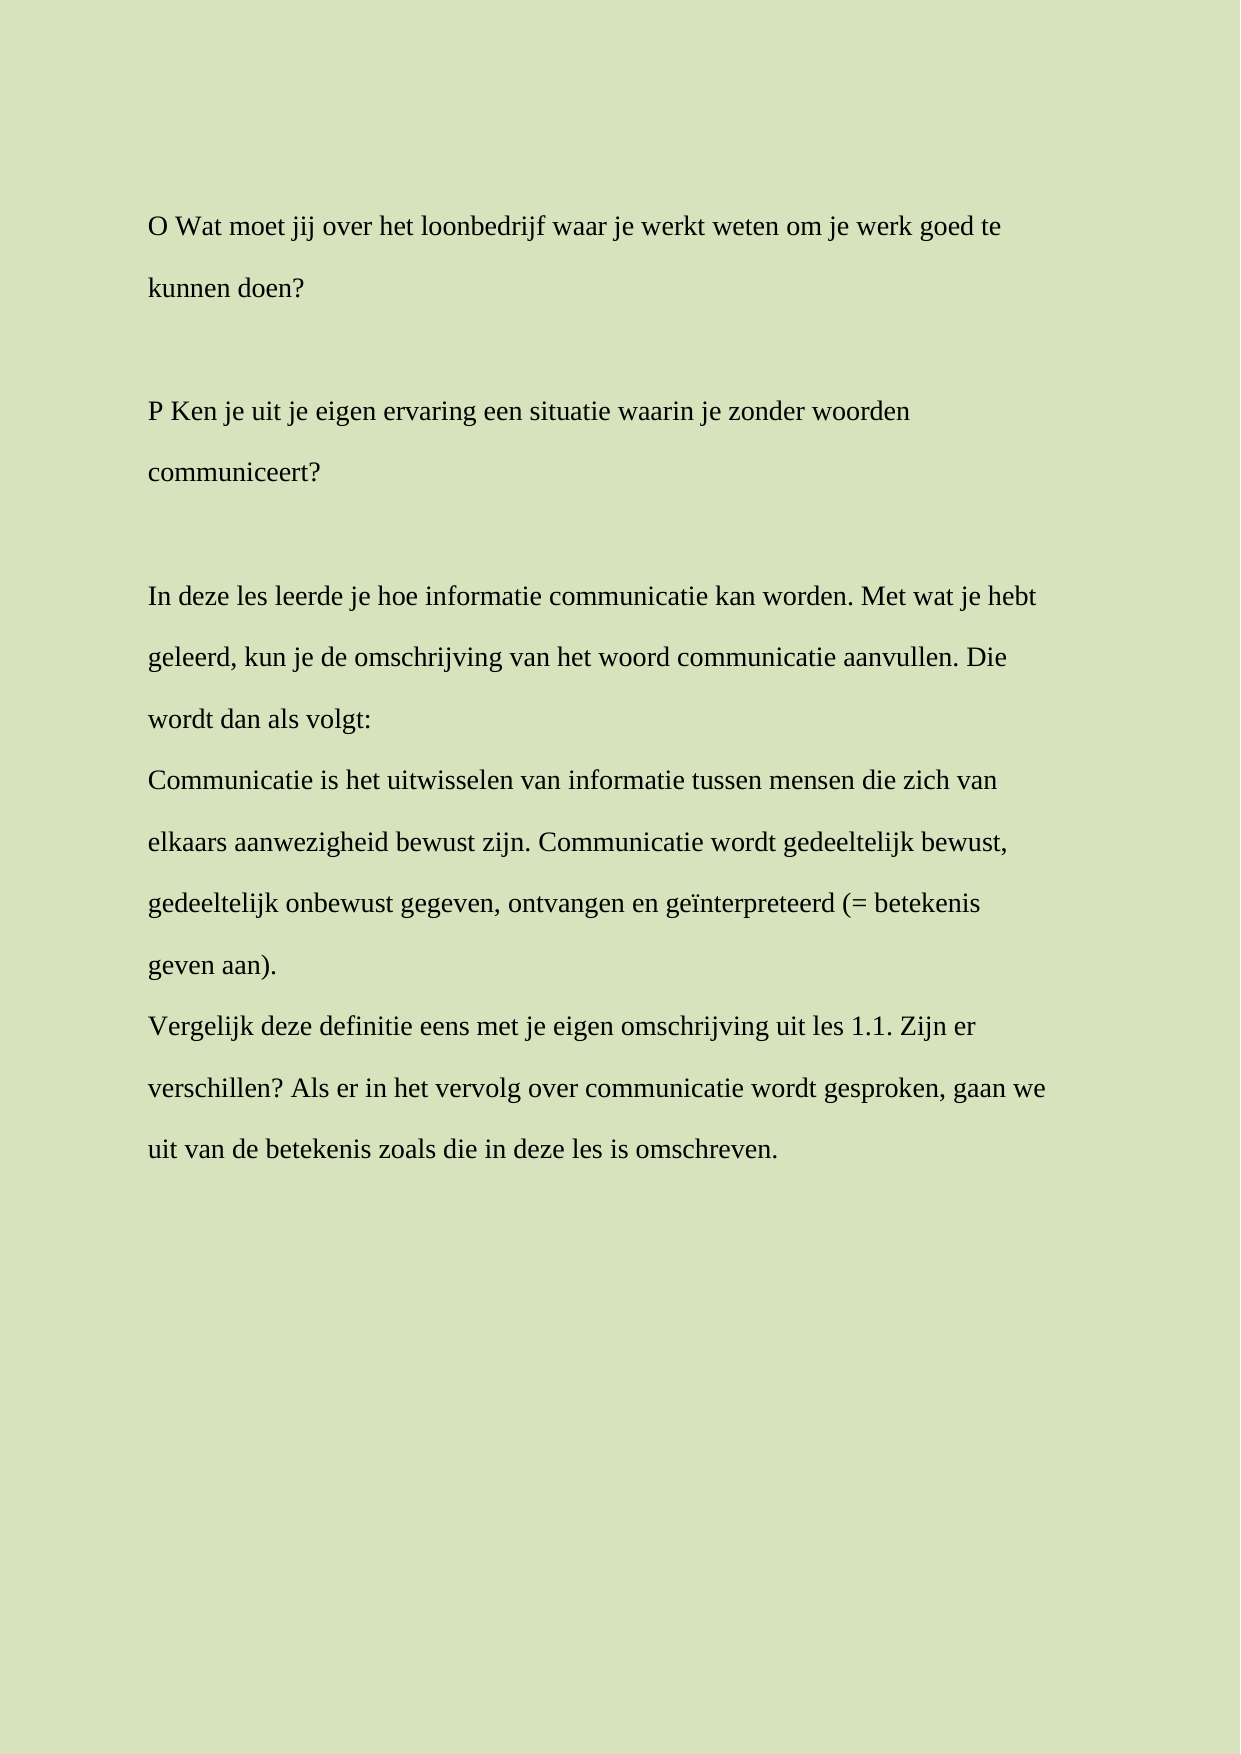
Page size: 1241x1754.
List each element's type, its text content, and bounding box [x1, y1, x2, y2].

text communiceert? [148, 455, 1093, 488]
text kunnen doen? [148, 271, 1093, 303]
text gedeeltelijk onbewust gegeven, ontvangen en geïnterpreteerd (= betekenis [148, 886, 1093, 919]
text uit van de betekenis zoals die in deze les is omschreven. [148, 1133, 1093, 1165]
text wordt dan als volgt: [148, 702, 1093, 734]
text geven aan). [148, 948, 1093, 980]
text Communicatie is het uitwisselen van informatie tussen mensen die zich van [148, 763, 1093, 796]
text verschillen? Als er in het vervolg over communicatie wordt gesproken, gaan we [148, 1071, 1093, 1103]
text In deze les leerde je hoe informatie communicatie kan worden. Met wat je hebt [148, 578, 1093, 611]
text P Ken je uit je eigen ervaring een situatie waarin je zonder woorden [148, 394, 1093, 426]
text O Wat moet jij over het loonbedrijf waar je werkt weten om je werk goed te [148, 209, 1093, 242]
text Vergelijk deze definitie eens met je eigen omschrijving uit les 1.1. Zijn er [148, 1009, 1093, 1042]
text elkaars aanwezigheid bewust zijn. Communicatie wordt gedeeltelijk bewust, [148, 825, 1093, 857]
text geleerd, kun je de omschrijving van het woord communicatie aanvullen. Die [148, 640, 1093, 672]
